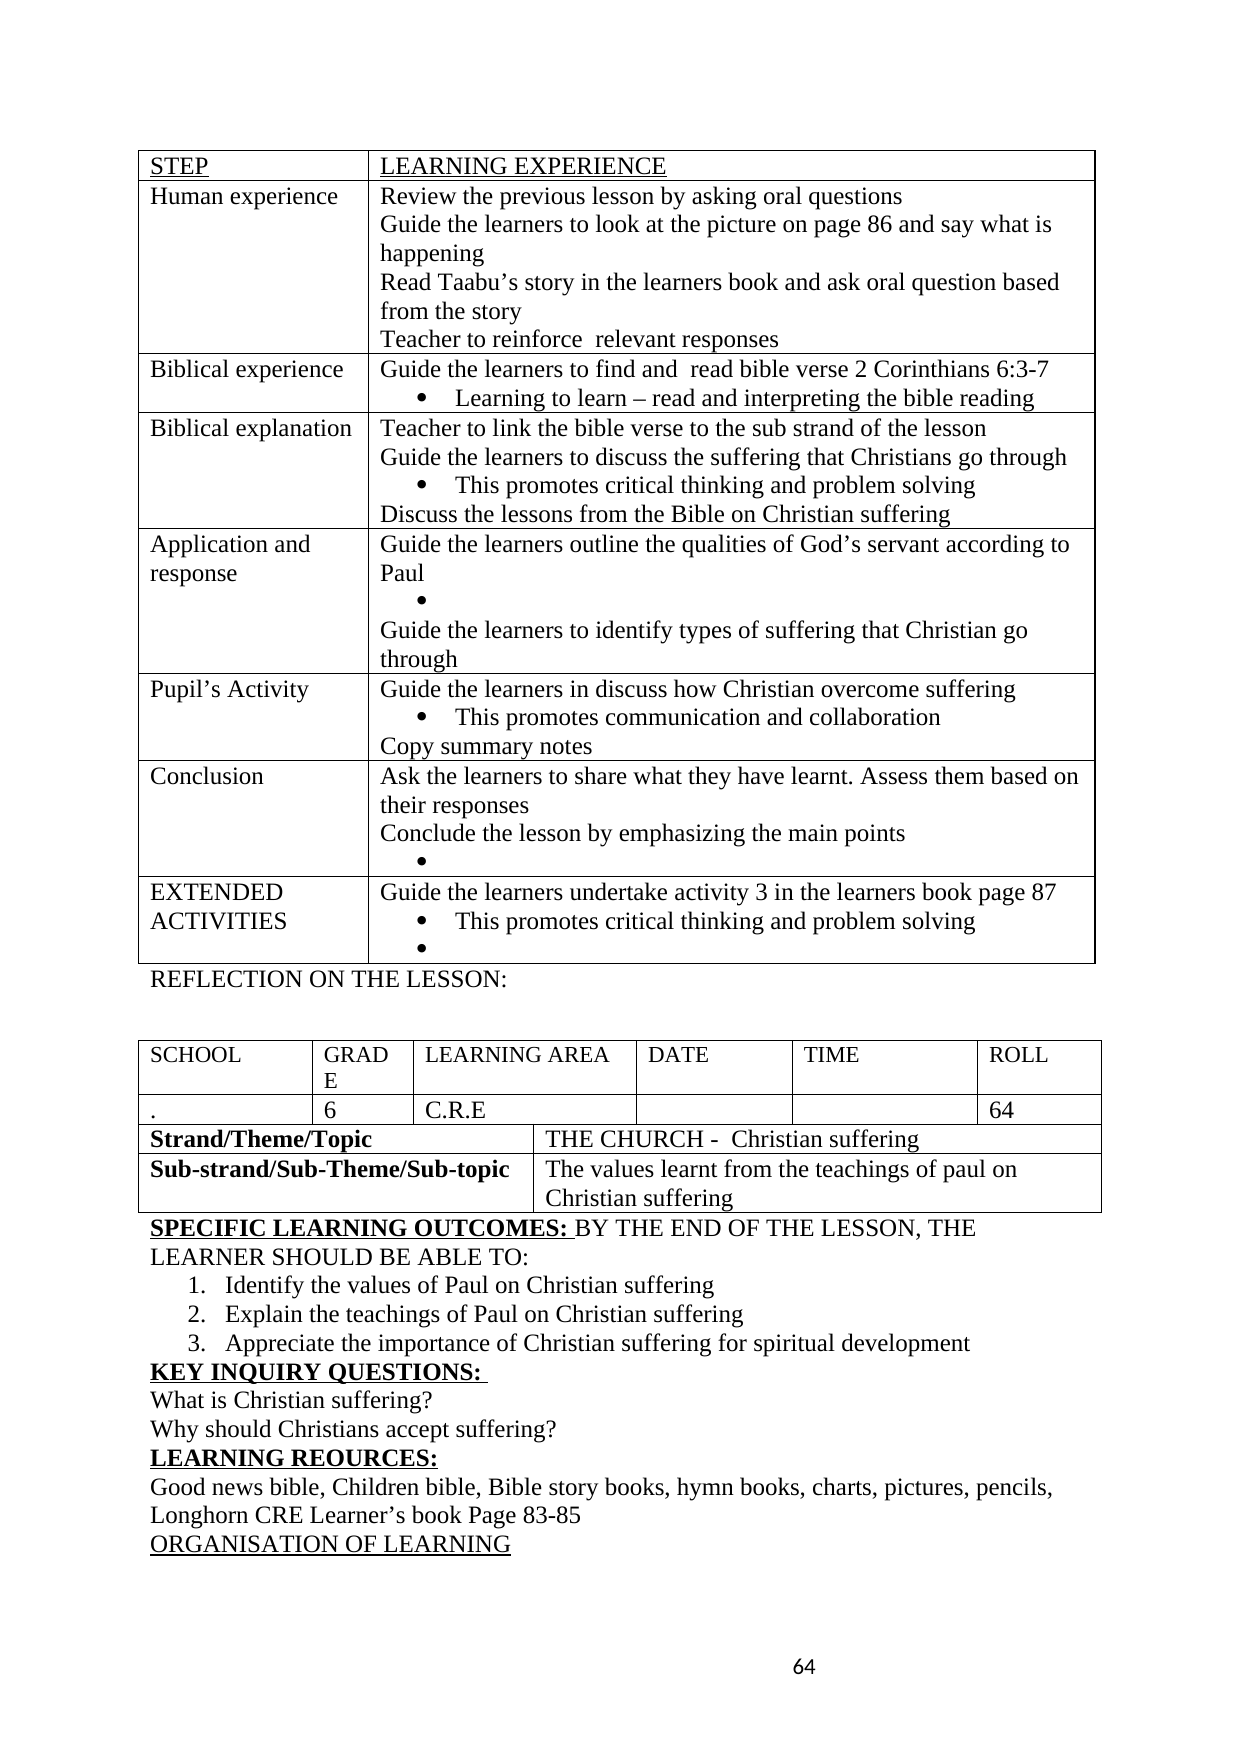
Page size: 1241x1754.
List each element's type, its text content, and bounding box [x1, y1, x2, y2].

text ORGANISATION OF LEARNING [150, 1529, 1090, 1558]
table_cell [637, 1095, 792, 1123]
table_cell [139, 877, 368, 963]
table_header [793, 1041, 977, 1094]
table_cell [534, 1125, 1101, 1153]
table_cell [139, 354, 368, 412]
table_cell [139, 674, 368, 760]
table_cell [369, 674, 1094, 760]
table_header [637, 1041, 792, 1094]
text What is Christian suffering? [150, 1385, 1090, 1414]
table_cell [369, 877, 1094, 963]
text SPECIFIC LEARNING OUTCOMES: BY THE END OF THE LESSON, THE LEARNER SHOULD BE ABLE TO: [150, 1213, 1090, 1270]
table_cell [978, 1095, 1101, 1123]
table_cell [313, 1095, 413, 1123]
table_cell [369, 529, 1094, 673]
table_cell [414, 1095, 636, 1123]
text Longhorn CRE Learner’s book Page 83-85 [150, 1500, 1090, 1529]
list Explain the teachings of Paul on Christian suffering [187, 1299, 1090, 1328]
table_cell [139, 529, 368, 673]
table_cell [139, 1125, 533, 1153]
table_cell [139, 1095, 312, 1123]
list Appreciate the importance of Christian suffering for spiritual development [187, 1328, 1090, 1357]
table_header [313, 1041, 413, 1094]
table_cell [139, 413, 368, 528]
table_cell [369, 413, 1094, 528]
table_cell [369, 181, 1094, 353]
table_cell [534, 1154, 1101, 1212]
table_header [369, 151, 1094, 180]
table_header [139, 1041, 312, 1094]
text REFLECTION ON THE LESSON: [150, 964, 1090, 993]
list Identify the values of Paul on Christian suffering [187, 1270, 1090, 1299]
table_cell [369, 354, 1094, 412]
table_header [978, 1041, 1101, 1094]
text KEY INQUIRY QUESTIONS: [150, 1357, 1090, 1385]
text Good news bible, Children bible, Bible story books, hymn books, charts, pictures, pencils, [150, 1472, 1090, 1500]
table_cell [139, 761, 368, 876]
text LEARNING REOURCES: [150, 1443, 1090, 1472]
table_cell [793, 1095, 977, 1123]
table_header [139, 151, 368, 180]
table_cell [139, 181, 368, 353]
text Why should Christians accept suffering? [150, 1414, 1090, 1443]
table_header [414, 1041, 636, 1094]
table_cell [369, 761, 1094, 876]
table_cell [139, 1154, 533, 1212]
